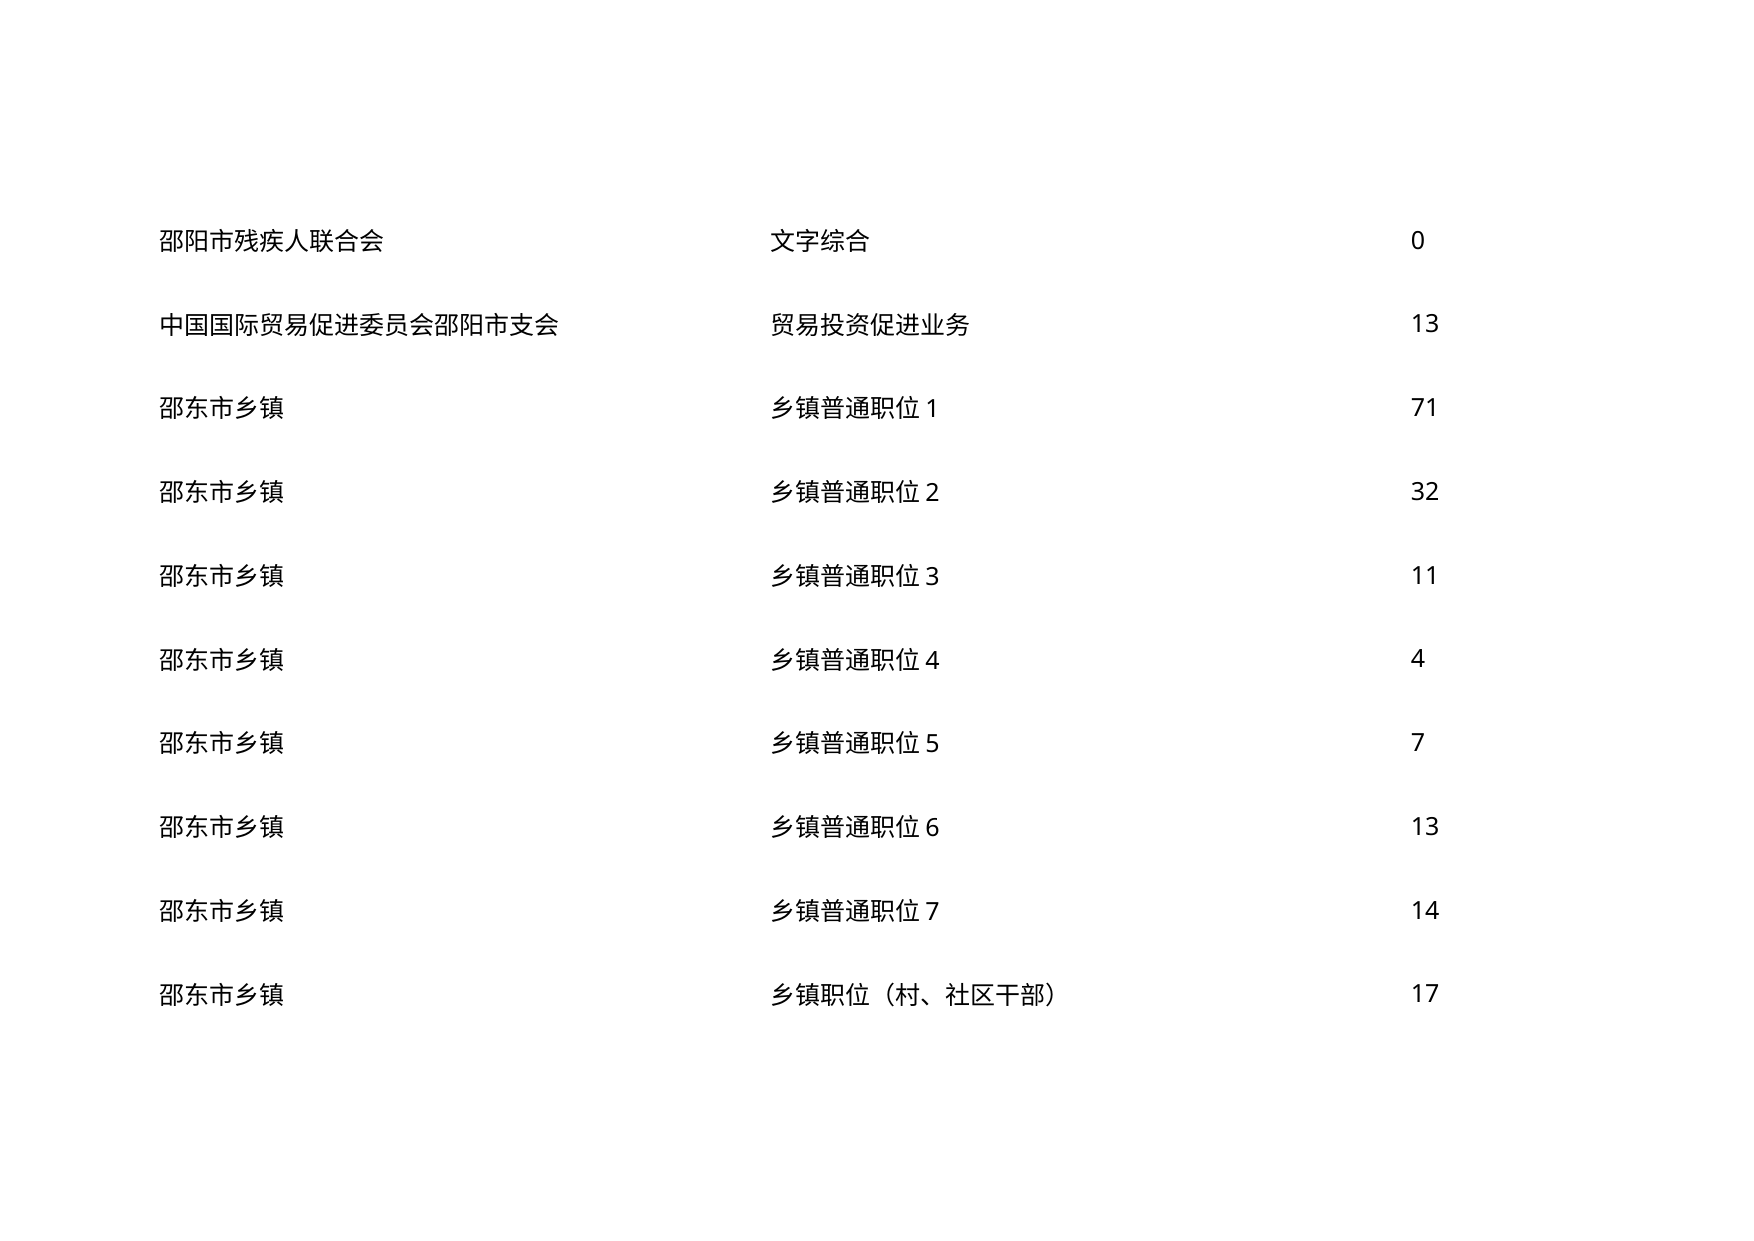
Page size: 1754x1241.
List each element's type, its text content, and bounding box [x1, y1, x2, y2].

table_cell 贸易投资促进业务 [761, 281, 1401, 365]
table_cell 邵东市乡镇 [150, 365, 761, 449]
table_cell 乡镇普通职位1 [761, 365, 1401, 449]
table_cell 71 [1401, 365, 1577, 449]
table_cell 7 [1401, 700, 1577, 784]
table_cell 乡镇普通职位6 [761, 784, 1401, 868]
table_cell 14 [1401, 868, 1577, 951]
table_cell 邵东市乡镇 [150, 784, 761, 868]
table_cell 32 [1401, 449, 1577, 533]
table_cell 乡镇普通职位2 [761, 449, 1401, 533]
table_cell 乡镇普通职位5 [761, 700, 1401, 784]
table_cell 邵阳市残疾人联合会 [150, 198, 761, 281]
table_cell 乡镇普通职位4 [761, 616, 1401, 700]
table_cell 0 [1401, 198, 1577, 281]
table_cell 邵东市乡镇 [150, 700, 761, 784]
table_cell 邵东市乡镇 [150, 951, 761, 1035]
table_cell 乡镇普通职位3 [761, 533, 1401, 616]
table_cell 文字综合 [761, 198, 1401, 281]
table_cell 邵东市乡镇 [150, 616, 761, 700]
table_cell 中国国际贸易促进委员会邵阳市支会 [150, 281, 761, 365]
table_cell 邵东市乡镇 [150, 533, 761, 616]
table_cell 邵东市乡镇 [150, 449, 761, 533]
table_cell 邵东市乡镇 [150, 868, 761, 951]
table_cell 13 [1401, 784, 1577, 868]
table_cell 13 [1401, 281, 1577, 365]
table_cell 17 [1401, 951, 1577, 1035]
table_cell 乡镇普通职位7 [761, 868, 1401, 951]
table_cell 4 [1401, 616, 1577, 700]
table_cell 乡镇职位（村、社区干部） [761, 951, 1401, 1035]
table_cell 11 [1401, 533, 1577, 616]
